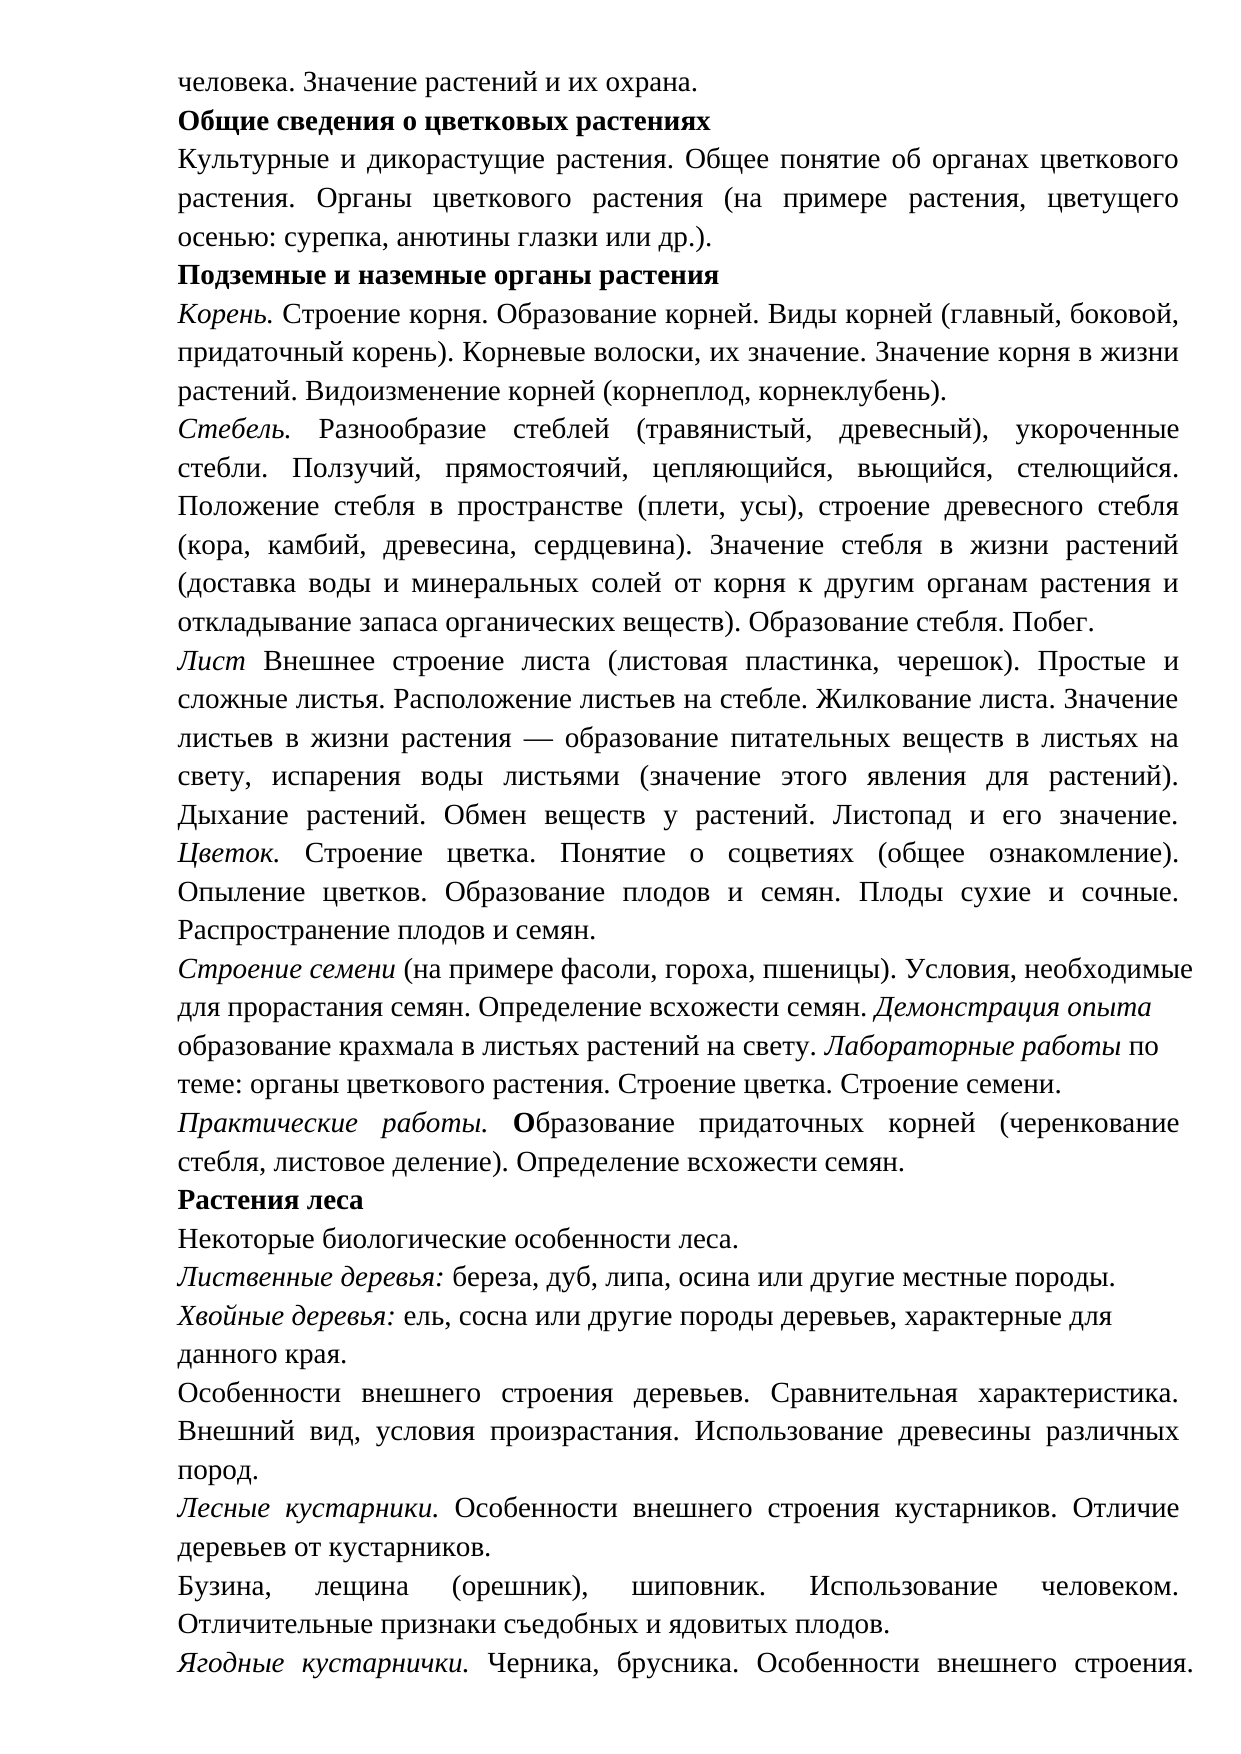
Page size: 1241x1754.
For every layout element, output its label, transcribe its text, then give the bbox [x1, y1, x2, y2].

text Стебель. Разнообразие стеблей (травянистый, древесный), укороченные стебли. Ползучий, прямостоячий, цепляющийся, вьющийся, стелющийся. Положение стебля в пространстве (плети, усы), строение древесного стебля (кора, камбий, древесина, сердцевина). Значение стебля в жизни растений (доставка воды и минеральных солей от корня к другим органам растения и откладывание запаса органических веществ). Образование стебля. Побег. [177, 408, 1180, 639]
text Практические работы. Образование придаточных корней (черенкование стебля, листовое деление). Определение всхожести семян. [177, 1102, 1180, 1179]
text Подземные и наземные органы растения [177, 254, 1194, 292]
text Культурные и дикорастущие растения. Общее понятие об органах цветкового растения. Органы цветкового растения (на примере растения, цветущего осенью: сурепка, анютины глазки или др.). [177, 138, 1180, 254]
text Растения леса [177, 1179, 1194, 1217]
text Лесные кустарники. Особенности внешнего строения кустарников. Отличие деревьев от кустарников. [177, 1487, 1180, 1564]
text Общие сведения о цветковых растениях [177, 99, 1194, 138]
text Корень. Строение корня. Образование корней. Виды корней (главный, боковой, придаточный корень). Корневые волоски, их значение. Значение корня в жизни растений. Видоизменение корней (корнеплод, корнеклубень). [177, 292, 1180, 408]
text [177, 1641, 1194, 1680]
text Особенности внешнего строения деревьев. Сравнительная характеристика. Внешний вид, условия произрастания. Использование древесины различных пород. [177, 1371, 1180, 1487]
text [177, 61, 1194, 99]
text Лиственные деревья: береза, дуб, липа, осина или другие местные породы. Хвойные деревья: ель, сосна или другие породы деревьев, характерные для данного края. [177, 1256, 1194, 1371]
text Лист Внешнее строение листа (листовая пластинка, черешок). Простые и сложные листья. Расположение листьев на стебле. Жилкование листа. Значение листьев в жизни растения — образование питательных веществ в листьях на свету, испарения воды листьями (значение этого явления для растений). Дыхание растений. Обмен веществ у растений. Листопад и его значение. Цветок. Строение цветка. Понятие о соцветиях (общее ознакомление). Опыление цветков. Образование плодов и семян. Плоды сухие и сочные. Распространение плодов и семян. [177, 639, 1180, 947]
text Некоторые биологические особенности леса. [177, 1217, 1194, 1256]
text Строение семени (на примере фасоли, гороха, пшеницы). Условия, необходимые для прорастания семян. Определение всхожести семян. Демонстрация опыта образование крахмала в листьях растений на свету. Лабораторные работы по теме: органы цветкового растения. Строение цветка. Строение семени. [177, 947, 1194, 1102]
text Бузина, лещина (орешник), шиповник. Использование человеком. Отличительные признаки съедобных и ядовитых плодов. [177, 1564, 1180, 1641]
